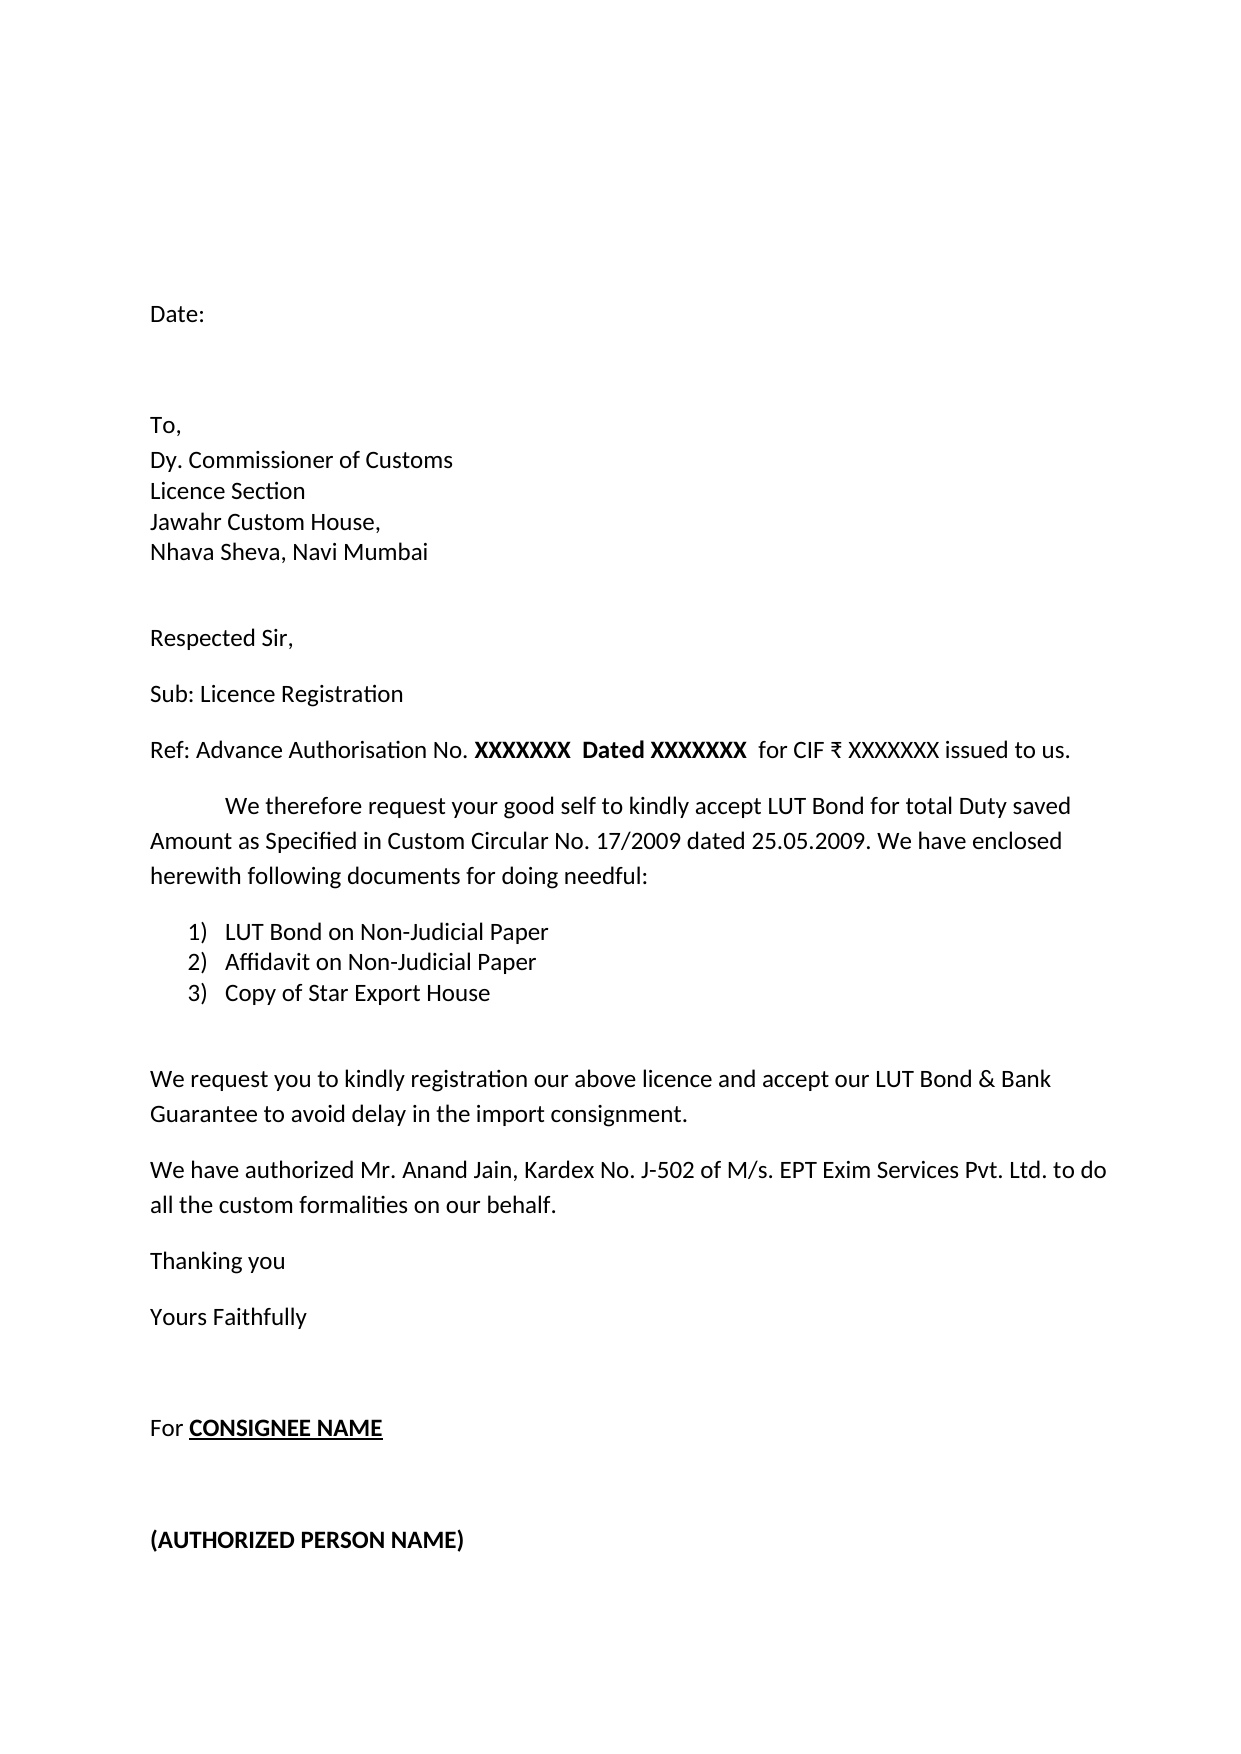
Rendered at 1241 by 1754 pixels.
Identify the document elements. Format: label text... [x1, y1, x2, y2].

list Affidavit on Non-Judicial Paper [187, 946, 1108, 977]
list LUT Bond on Non-Judicial Paper [187, 916, 1108, 946]
text For CONSIGNEE NAME [150, 1412, 1108, 1443]
text Yours Faithfully [150, 1301, 1108, 1331]
text Licence Section [150, 475, 1108, 506]
text We have authorized Mr. Anand Jain, Kardex No. J-502 of M/s. EPT Exim Services Pvt. Ltd. to do all the custom formalities on our behalf. [150, 1154, 1108, 1219]
text Dy. Commissioner of Customs [150, 444, 1108, 475]
text Thanking you [150, 1245, 1108, 1275]
text We request you to kindly registration our above licence and accept our LUT Bond & Bank Guarantee to avoid delay in the import consignment. [150, 1063, 1108, 1129]
text Sub: Licence Registration [150, 678, 1108, 709]
text Ref: Advance Authorisation No. XXXXXXX Dated XXXXXXX for CIF ₹ XXXXXXX issued to us. [150, 734, 1108, 765]
text To, [150, 409, 1108, 440]
list Copy of Star Export House [187, 977, 1108, 1007]
text (AUTHORIZED PERSON NAME) [150, 1524, 1108, 1554]
text We therefore request your good self to kindly accept LUT Bond for total Duty saved Amount as Specified in Custom Circular No. 17/2009 dated 25.05.2009. We have enclosed herewith following documents for doing needful: [150, 790, 1108, 891]
text Jawahr Custom House, [150, 506, 1108, 536]
text Nhava Sheva, Navi Mumbai [150, 536, 1108, 567]
text Respected Sir, [150, 622, 1108, 653]
text Date: [150, 298, 1108, 328]
